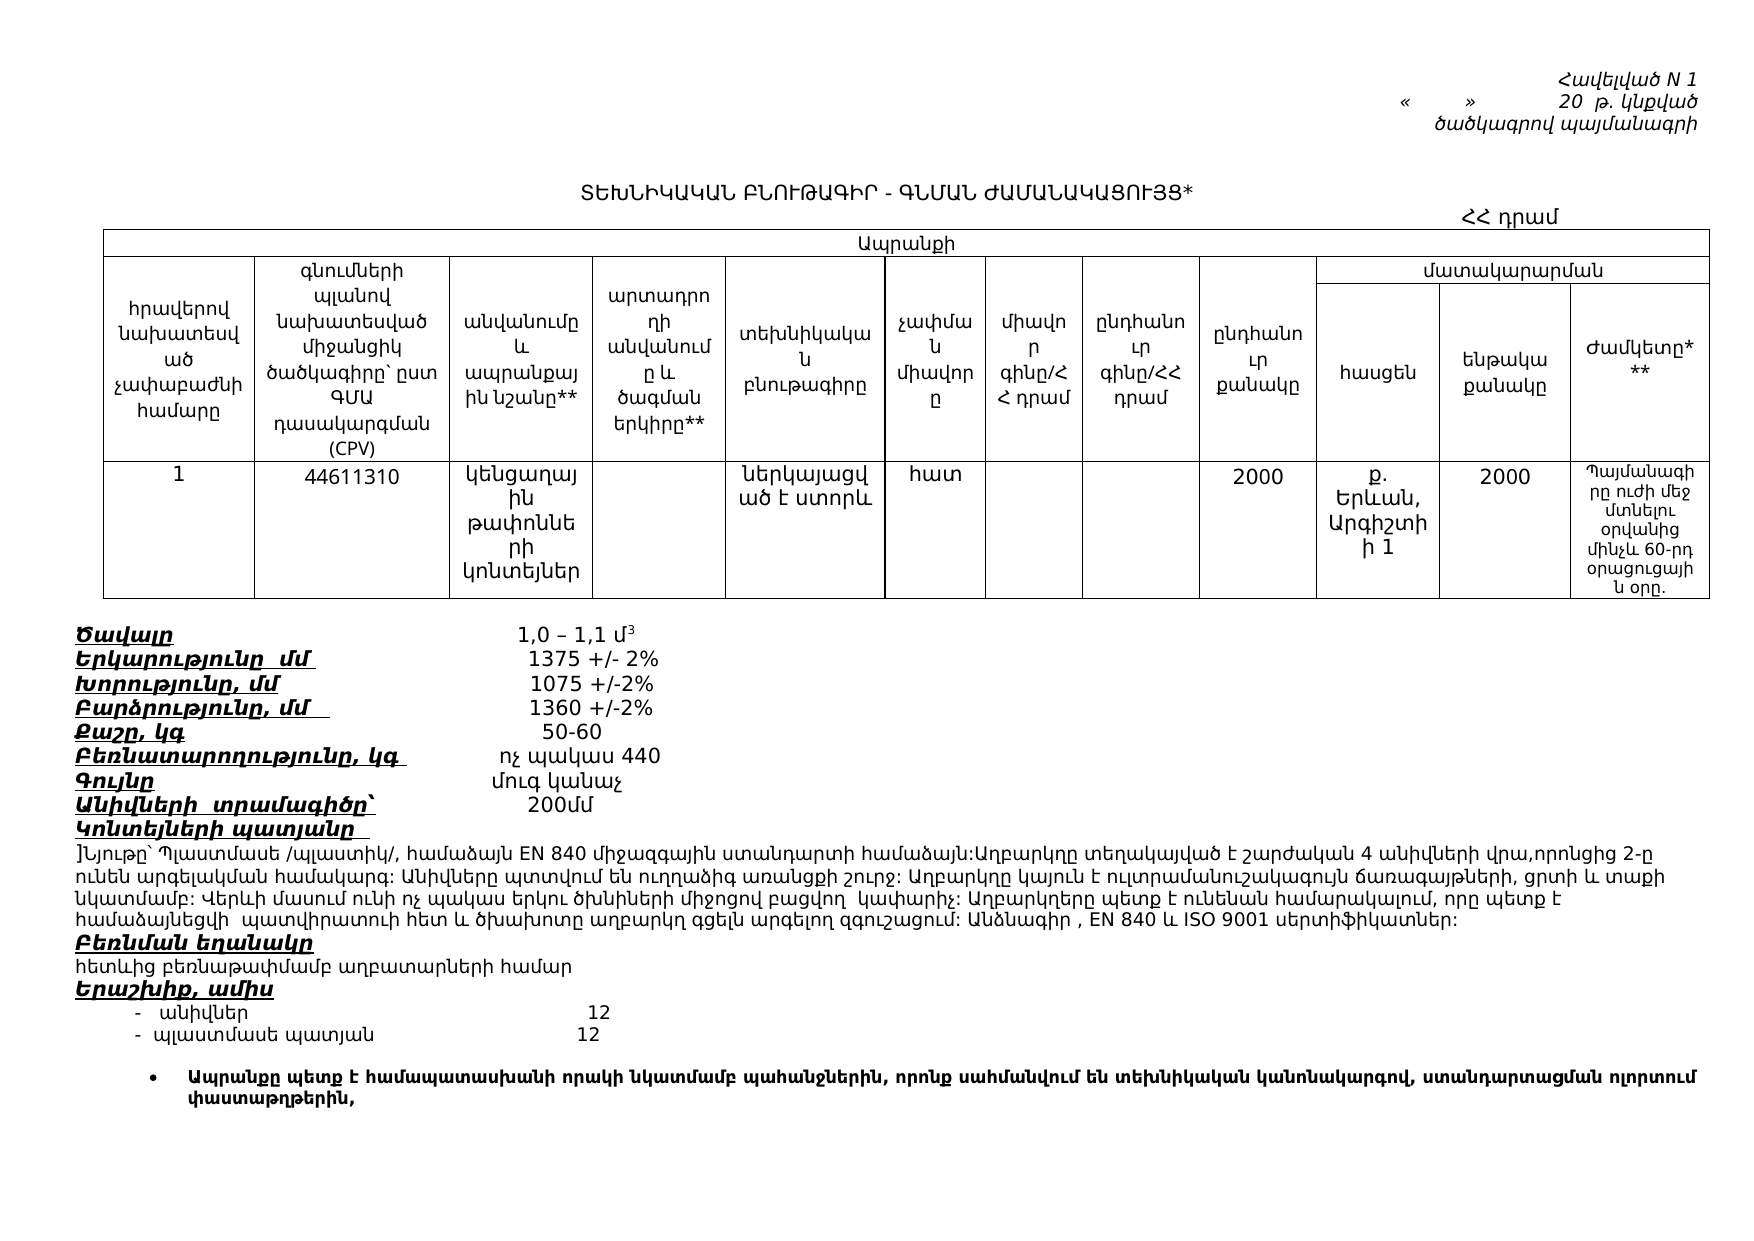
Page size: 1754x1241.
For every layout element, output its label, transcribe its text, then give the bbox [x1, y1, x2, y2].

text - պլաստմասե պատյան 12 [75, 1024, 1698, 1046]
text Անիվների տրամագիծը՝ 200մմ [75, 793, 1698, 817]
table_cell 1 [104, 462, 254, 598]
text Երկարությունը մմ 1375 +/- 2% [75, 647, 1698, 672]
table_cell հրավերով նախատեսված չափաբաժնի համարը [104, 257, 254, 461]
text ՏԵԽՆԻԿԱԿԱՆ ԲՆՈՒԹԱԳԻՐ - ԳՆՄԱՆ ԺԱՄԱՆԱԿԱՑՈՒՅՑ* [75, 181, 1698, 205]
text Բարձրությունը, մմ 1360 +/-2% [75, 696, 1698, 720]
text Քաշը, կգ 50-60 [75, 720, 1698, 744]
table_cell ք. Երևան, Արգիշտիի 1 [1317, 462, 1439, 598]
text Խորությունը, մմ 1075 +/-2% [75, 672, 1698, 696]
text ՀՀ դրամ [75, 205, 1698, 229]
table_cell արտադրողի անվանումը և ծագման երկիրը** [593, 257, 725, 461]
table_cell տեխնիկական բնութագիրը [726, 257, 884, 461]
table_cell [1083, 462, 1199, 598]
text Գույնը մուգ կանաչ [75, 769, 1698, 793]
table_cell ներկայացված է ստորև [726, 462, 884, 598]
text Ծավալը 1,0 – 1,1 մ3 [75, 623, 1698, 647]
text ծածկագրով պայմանագրի [75, 113, 1698, 134]
table_cell հատ [886, 462, 985, 598]
table_cell անվանումը և ապրանքային նշանը** [450, 257, 592, 461]
table_cell [593, 462, 725, 598]
table_cell ընդհանուր գինը/ՀՀ դրամ [1083, 257, 1199, 461]
text Բեռնման եղանակը [75, 931, 1698, 956]
table_cell մատակարարման [1317, 257, 1709, 282]
table_cell Ժամկետը*** [1571, 284, 1709, 461]
table_cell հասցեն [1317, 284, 1439, 461]
list Ապրանքը պետք է համապատասխանի որակի նկատմամբ պահանջներին, որոնք սահմանվում են տեխնիկական կանոնակարգով, ստանդարտացման ոլորտում փաստաթղթերին, [150, 1067, 1698, 1109]
text « » 20 թ. կնքված [75, 91, 1698, 113]
table_cell ընդհանուր քանակը [1200, 257, 1316, 461]
text Բեռնատարողությունը, կգ ոչ պակաս 440 [75, 744, 1698, 769]
table_cell [986, 462, 1082, 598]
text Հավելված N 1 [75, 69, 1698, 91]
table_cell գնումների պլանով նախատեսված միջանցիկ ծածկագիրը` ըստ ԳՄԱ դասակարգման (CPV) [255, 257, 449, 461]
text Կոնտեյների պատյանը [75, 817, 1698, 841]
text Երաշխիք, ամիս [75, 977, 1698, 1002]
text հետևից բեռնաթափմամբ աղբատարների համար [75, 956, 1698, 977]
table_cell միավոր գինը/ՀՀ դրամ [986, 257, 1082, 461]
table_cell ենթակա քանակը [1440, 284, 1570, 461]
table_cell 2000 [1440, 462, 1570, 598]
table_cell չափման միավորը [886, 257, 985, 461]
table_cell կենցաղային թափոնների կոնտեյներ [450, 462, 592, 598]
table_cell Պայմանագիրը ուժի մեջ մտնելու օրվանից մինչև 60-րդ օրացուցային օրը. [1571, 462, 1709, 598]
text ]Նյութը՝ Պլաստմասե /պլաստիկ/, համաձայն EN 840 միջազգային ստանդարտի համաձայն:Աղբարկղը տեղակայված է շարժական 4 անիվների վրա,որոնցից 2-ը ունեն արգելակման համակարգ: Անիվները պտտվում են ուղղաձիգ առանցքի շուրջ: Աղբարկղը կայուն է ուլտրամանուշակագույն ճառագայթների, ցրտի և տաքի նկատմամբ: Վերևի մասում ունի ոչ պակաս երկու ծխնիների միջոցով բացվող կափարիչ: Աղբարկղերը պետք է ունենան համարակալում, որը պետք է համաձայնեցվի պատվիրատուի հետ և ծխախոտը աղբարկղ գցելն արգելող զգուշացում: Անձնագիր , EN 840 և ISO 9001 սերտիֆիկատներ: [75, 841, 1698, 931]
table_header Ապրանքի [104, 230, 1709, 256]
text - անիվներ 12 [75, 1002, 1698, 1024]
table_cell 2000 [1200, 462, 1316, 598]
table_cell 44611310 [255, 462, 449, 598]
